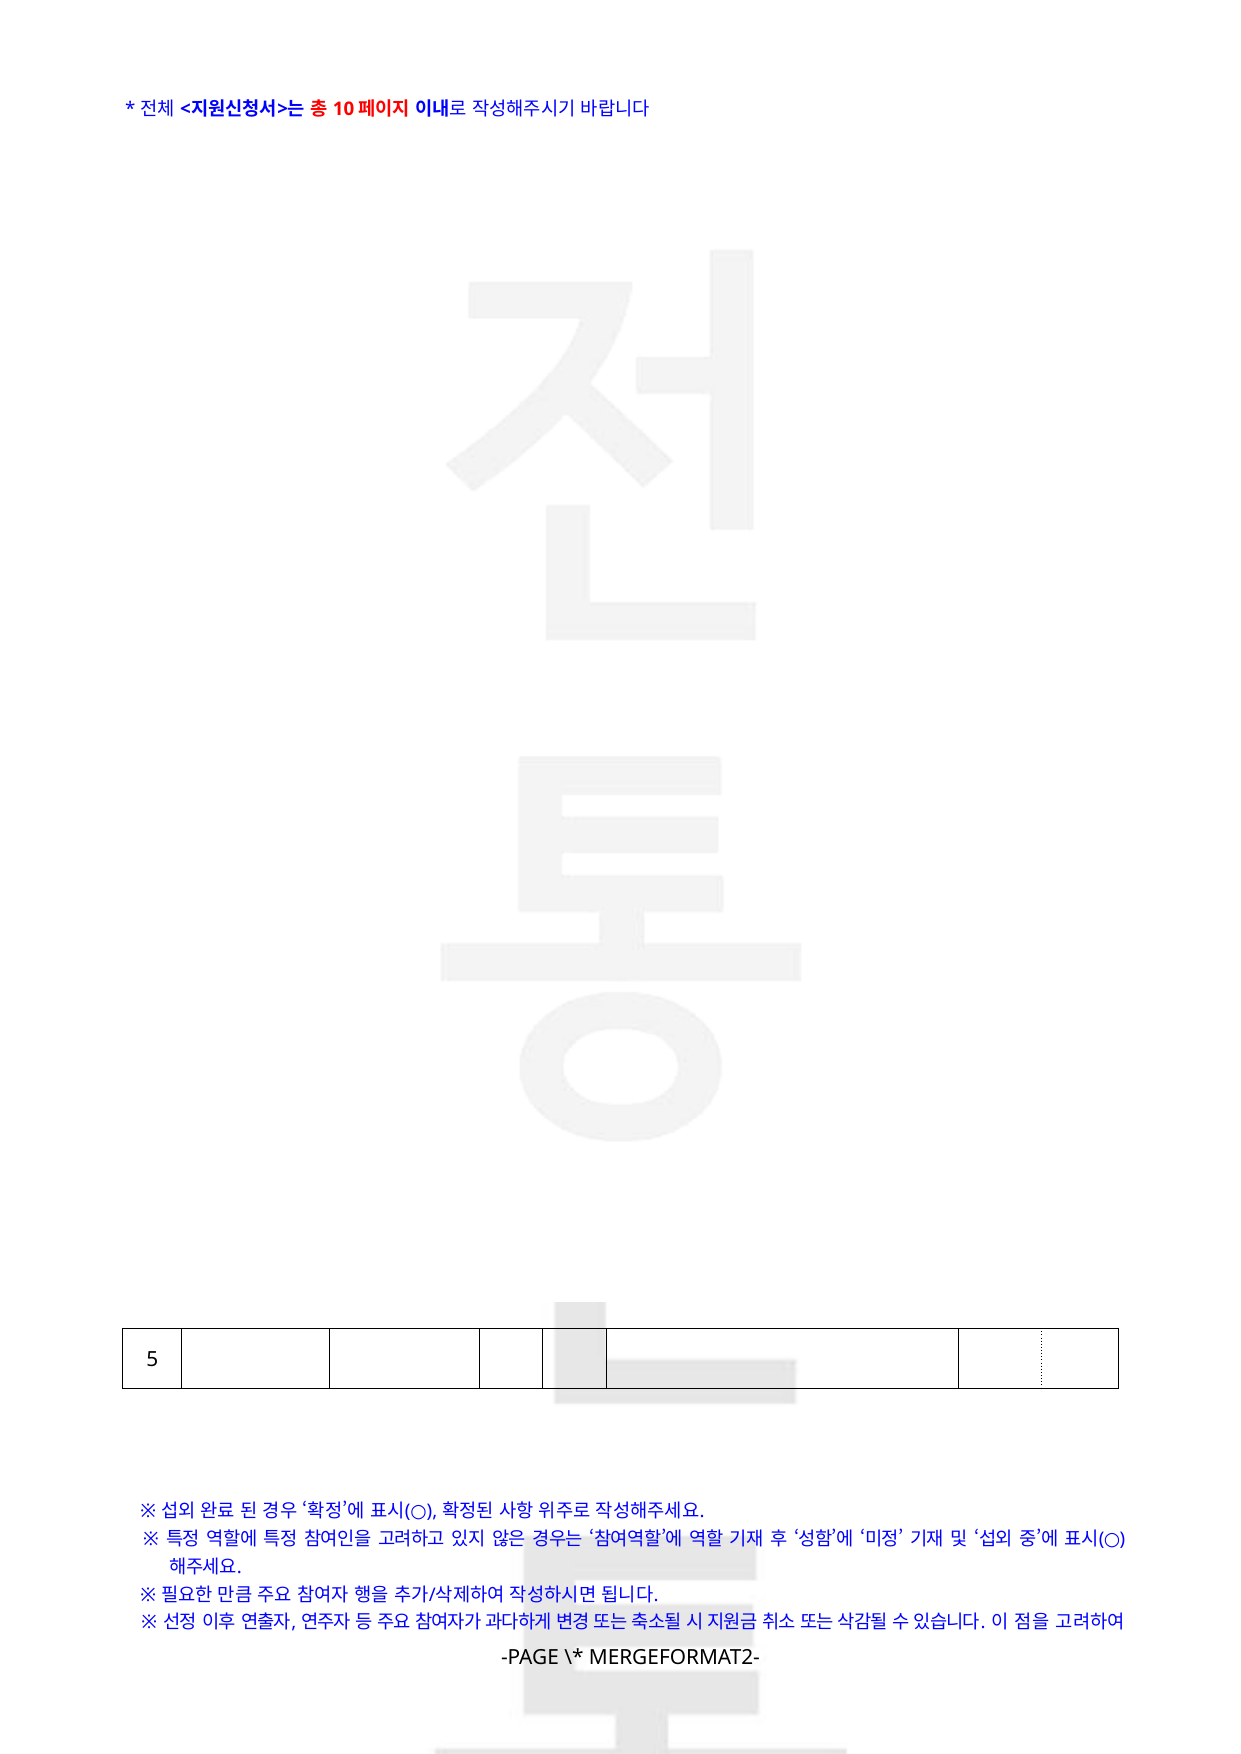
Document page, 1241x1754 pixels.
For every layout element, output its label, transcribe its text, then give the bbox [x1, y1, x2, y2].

table_cell [543, 1329, 606, 1388]
table_cell [1041, 1329, 1118, 1388]
text ※ 선정 이후 연출자, 연주자 등 주요 참여자가 과다하게 변경 또는 축소될 시 지원금 취소 또는 삭감될 수 있습니다. 이 점을 고려하여 작성해주시기 바랍니다. [135, 1607, 1125, 1634]
table_cell [330, 1329, 479, 1388]
picture [125, 121, 1136, 1754]
table_cell [182, 1329, 329, 1388]
text ※ 섭외 완료 된 경우 ‘확정’에 표시(○), 확정된 사항 위주로 작성해주세요. [135, 1496, 1125, 1523]
table_cell [607, 1329, 958, 1388]
table_cell [480, 1329, 542, 1388]
text ※ 필요한 만큼 주요 참여자 행을 추가/삭제하여 작성하시면 됩니다. [135, 1579, 1125, 1606]
text ※ 특정 역할에 특정 참여인을 고려하고 있지 않은 경우는 ‘참여역할’에 역할 기재 후 ‘성함’에 ‘미정’ 기재 및 ‘섭외 중’에 표시(○) 해주세요. [135, 1523, 1125, 1578]
table_cell 5 [123, 1329, 181, 1388]
table_cell [959, 1329, 1041, 1388]
